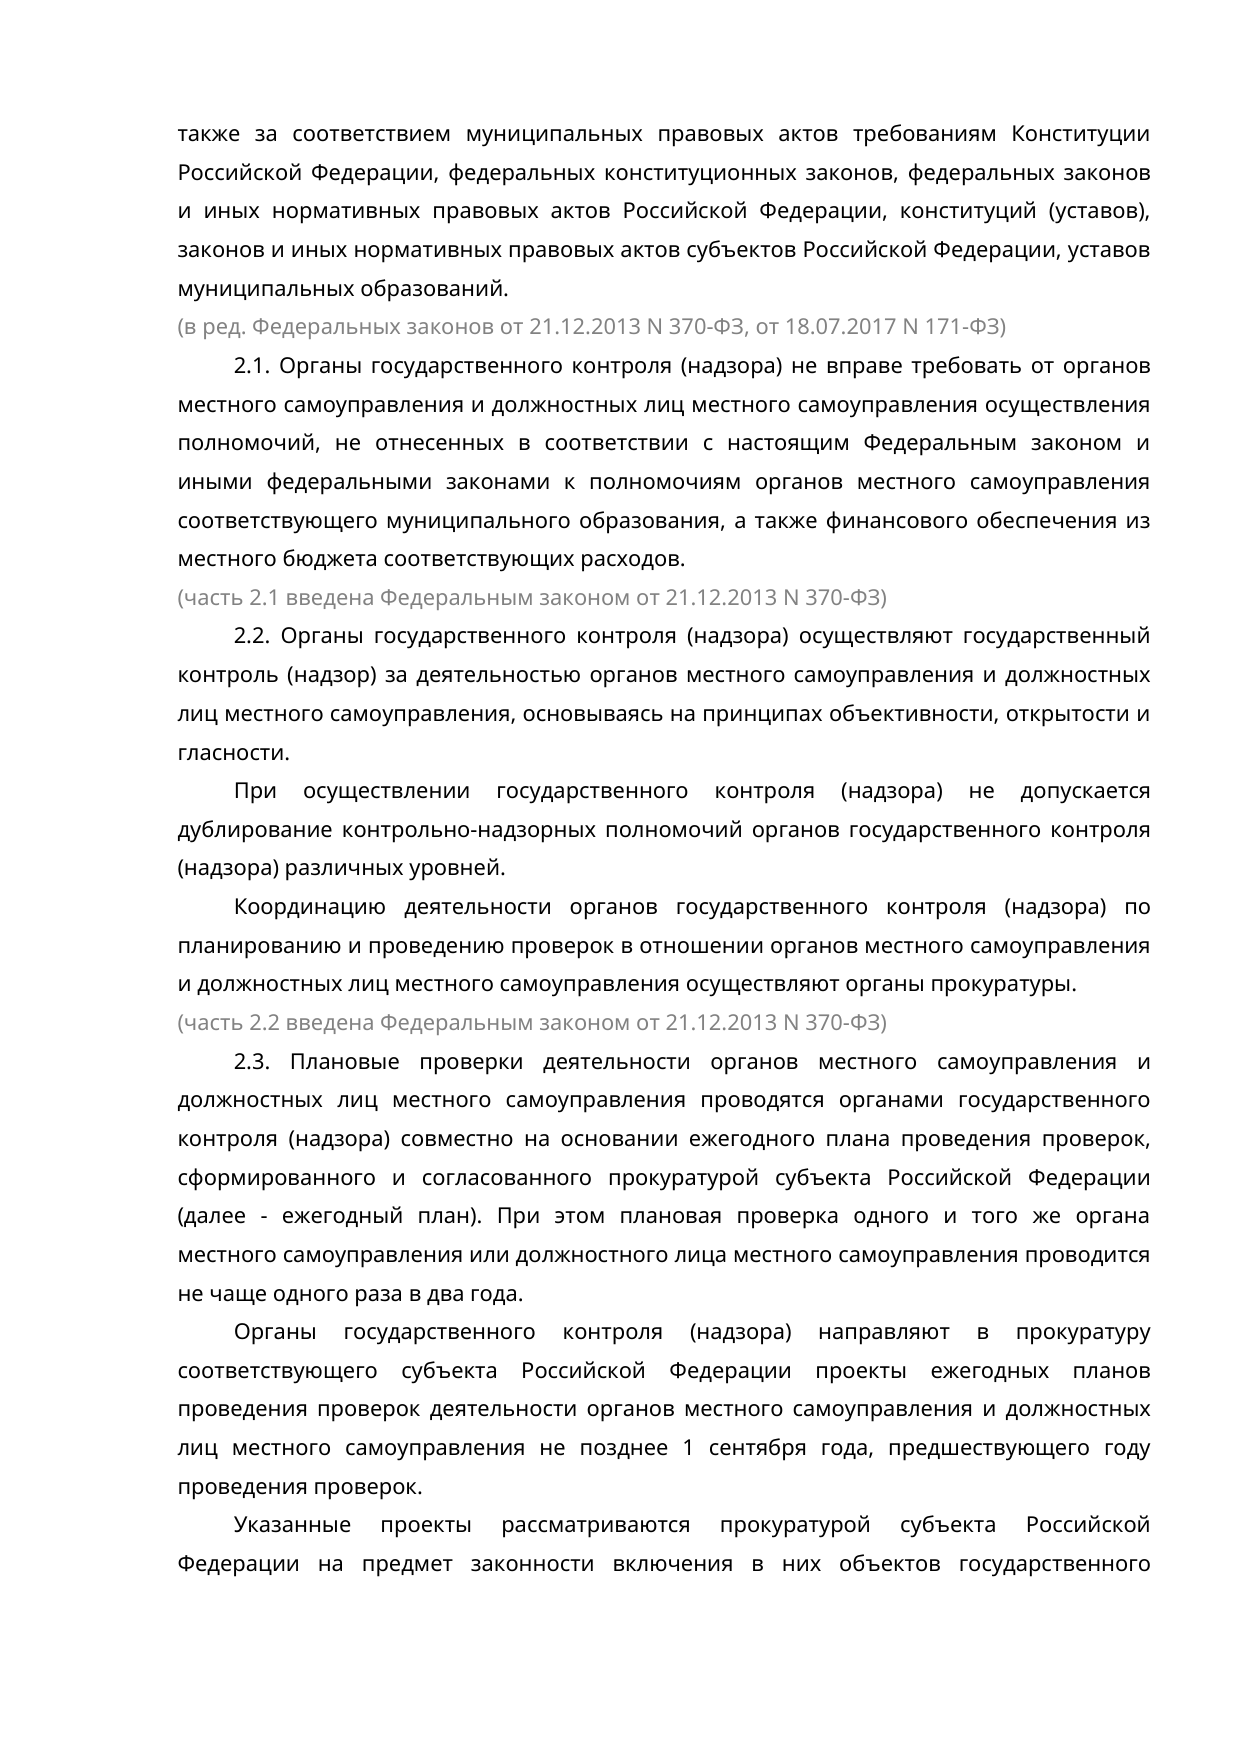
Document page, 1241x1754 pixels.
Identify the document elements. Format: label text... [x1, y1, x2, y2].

text (в ред. Федеральных законов от 21.12.2013 N 370-ФЗ, от 18.07.2017 N 171-ФЗ) [177, 311, 1152, 341]
text Органы государственного контроля (надзора) направляют в прокуратуру соответствующего субъекта Российской Федерации проекты ежегодных планов проведения проверок деятельности органов местного самоуправления и должностных лиц местного самоуправления не позднее 1 сентября года, предшествующего году проведения проверок. [177, 1316, 1152, 1501]
text (часть 2.1 введена Федеральным законом от 21.12.2013 N 370-ФЗ) [177, 582, 1152, 612]
text При осуществлении государственного контроля (надзора) не допускается дублирование контрольно-надзорных полномочий органов государственного контроля (надзора) различных уровней. [177, 775, 1152, 882]
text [177, 118, 1152, 302]
text Координацию деятельности органов государственного контроля (надзора) по планированию и проведению проверок в отношении органов местного самоуправления и должностных лиц местного самоуправления осуществляют органы прокуратуры. [177, 891, 1152, 998]
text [177, 1509, 1152, 1578]
text 2.1. Органы государственного контроля (надзора) не вправе требовать от органов местного самоуправления и должностных лиц местного самоуправления осуществления полномочий, не отнесенных в соответствии с настоящим Федеральным законом и иными федеральными законами к полномочиям органов местного самоуправления соответствующего муниципального образования, а также финансового обеспечения из местного бюджета соответствующих расходов. [177, 350, 1152, 573]
text 2.3. Плановые проверки деятельности органов местного самоуправления и должностных лиц местного самоуправления проводятся органами государственного контроля (надзора) совместно на основании ежегодного плана проведения проверок, сформированного и согласованного прокуратурой субъекта Российской Федерации (далее - ежегодный план). При этом плановая проверка одного и того же органа местного самоуправления или должностного лица местного самоуправления проводится не чаще одного раза в два года. [177, 1046, 1152, 1307]
text (часть 2.2 введена Федеральным законом от 21.12.2013 N 370-ФЗ) [177, 1007, 1152, 1037]
text 2.2. Органы государственного контроля (надзора) осуществляют государственный контроль (надзор) за деятельностью органов местного самоуправления и должностных лиц местного самоуправления, основываясь на принципах объективности, открытости и гласности. [177, 621, 1152, 766]
